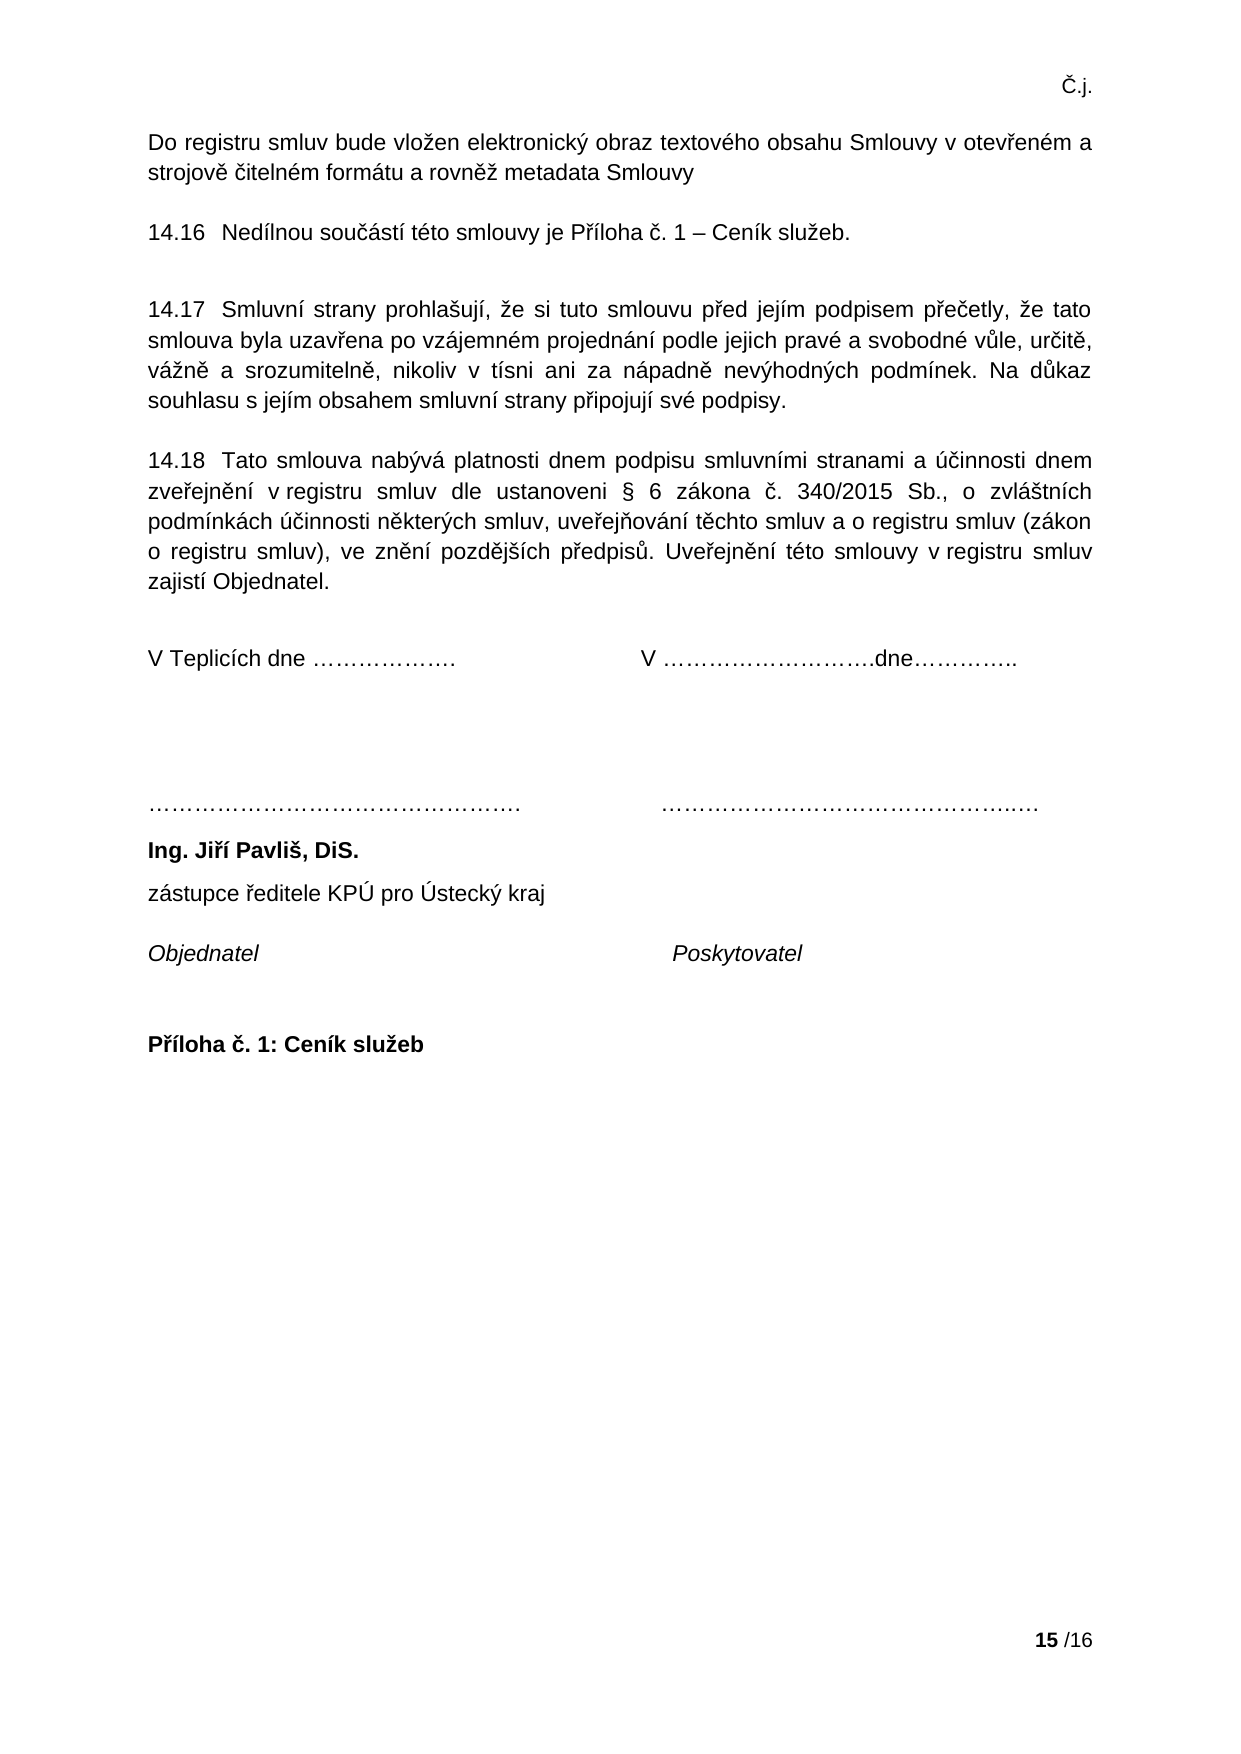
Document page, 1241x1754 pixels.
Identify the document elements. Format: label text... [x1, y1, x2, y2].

list Tato smlouva nabývá platnosti dnem podpisu smluvními stranami a účinnosti dnem zveřejnění v registru smluv dle ustanoveni § 6 zákona č. 340/2015 Sb., o zvláštních podmínkách účinnosti některých smluv, uveřejňování těchto smluv a o registru smluv (zákon o registru smluv), ve znění pozdějších předpisů. Uveřejnění této smlouvy v registru smluv zajistí Objednatel. [148, 447, 1093, 595]
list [148, 129, 1093, 185]
text V Teplicích dne ………………. V ……………………….dne………….. [148, 645, 1093, 672]
list Smluvní strany prohlašují, že si tuto smlouvu před jejím podpisem přečetly, že tato smlouva byla uzavřena po vzájemném projednání podle jejich pravé a svobodné vůle, určitě, vážně a srozumitelně, nikoliv v tísni ani za nápadně nevýhodných podmínek. Na důkaz souhlasu s jejím obsahem smluvní strany připojují své podpisy. [148, 296, 1093, 413]
text zástupce ředitele KPÚ pro Ústecký kraj [148, 880, 1093, 906]
text Příloha č. 1: Ceník služeb [148, 1031, 1093, 1057]
text Ing. Jiří Pavliš, DiS. [148, 837, 1093, 863]
list Nedílnou součástí této smlouvy je Příloha č. 1 – Ceník služeb. [148, 219, 1093, 246]
text …………………………………………. ………………………………………..… [148, 790, 1093, 816]
text Objednatel Poskytovatel [148, 940, 1093, 967]
